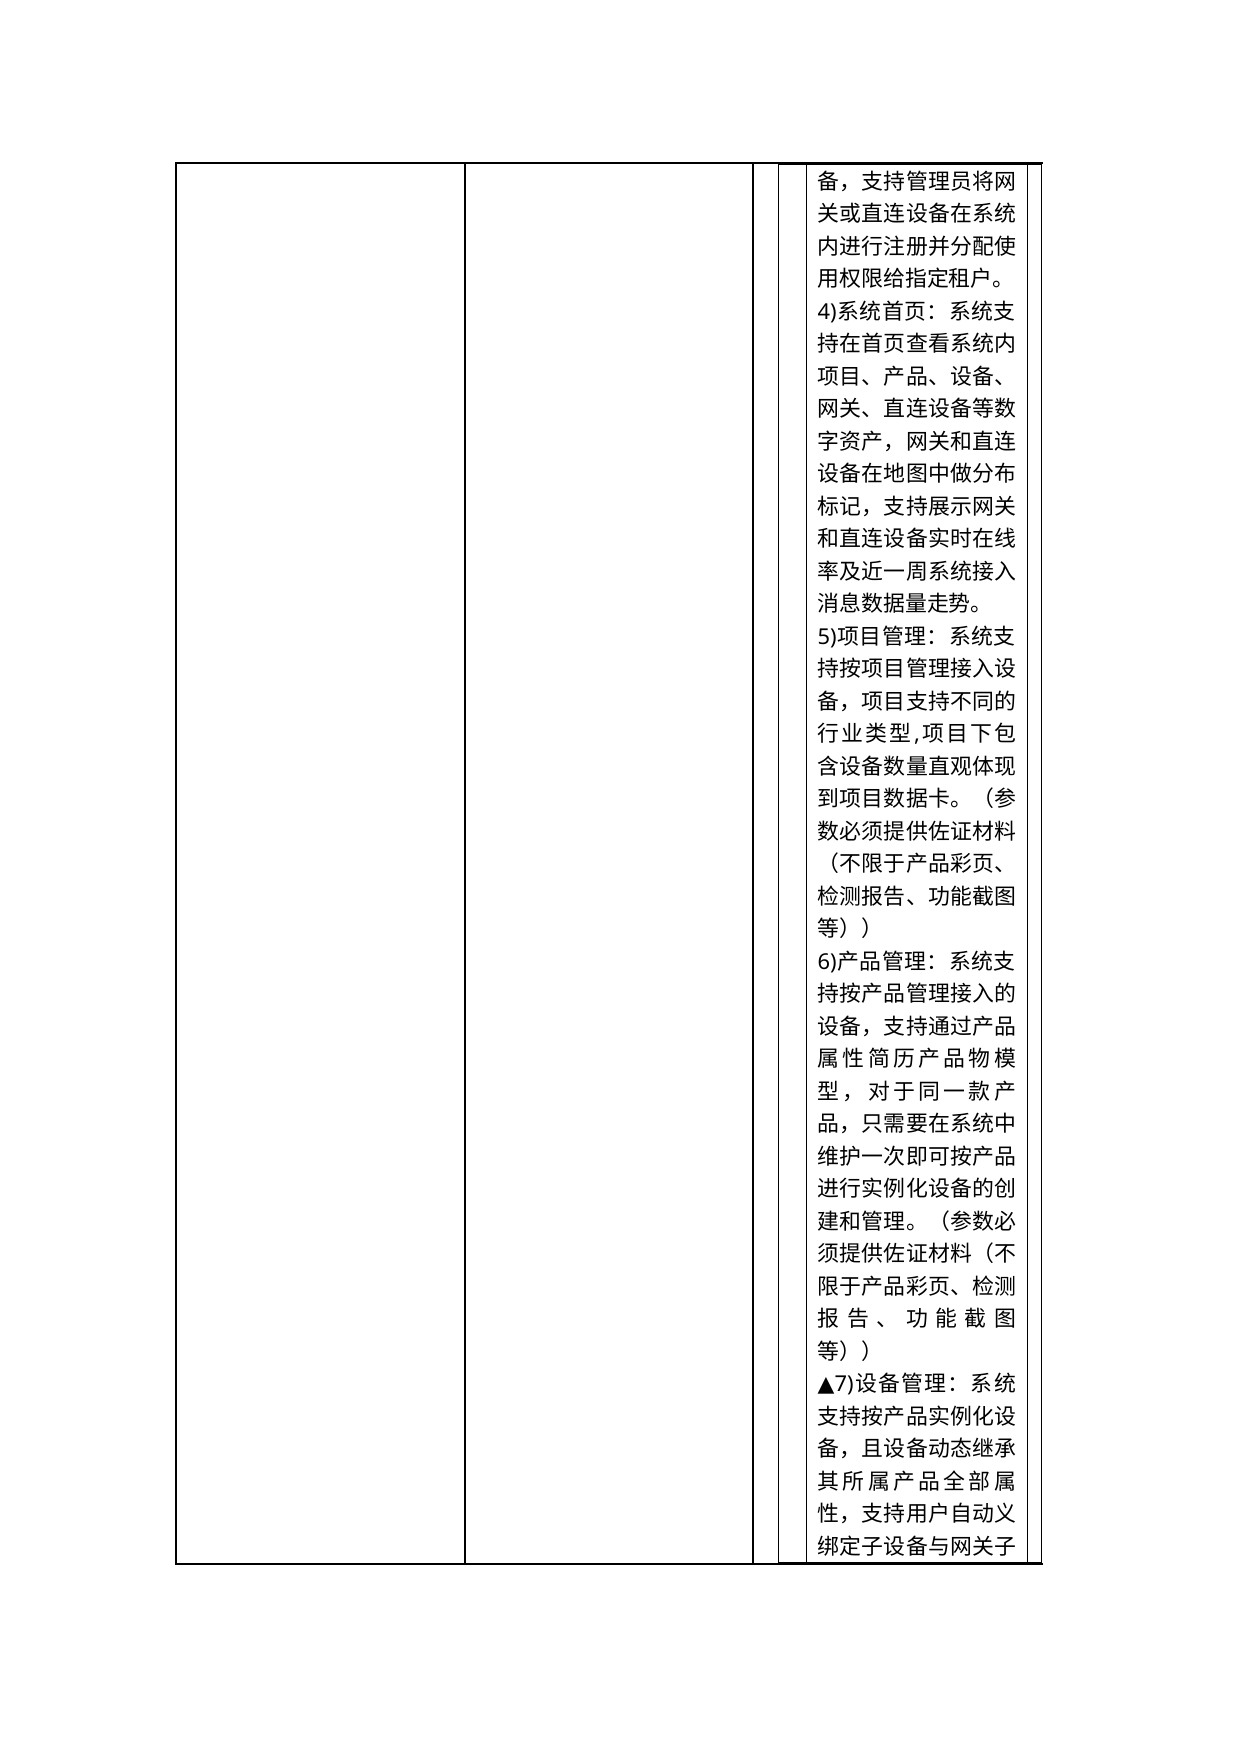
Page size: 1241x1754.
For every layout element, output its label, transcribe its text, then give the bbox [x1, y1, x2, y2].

table_cell [779, 165, 806, 1562]
table_cell [466, 164, 752, 1563]
table_cell [807, 165, 1027, 1562]
table_cell [754, 164, 778, 1563]
table_cell 1 [177, 164, 464, 1563]
table_cell [1028, 165, 1041, 1562]
